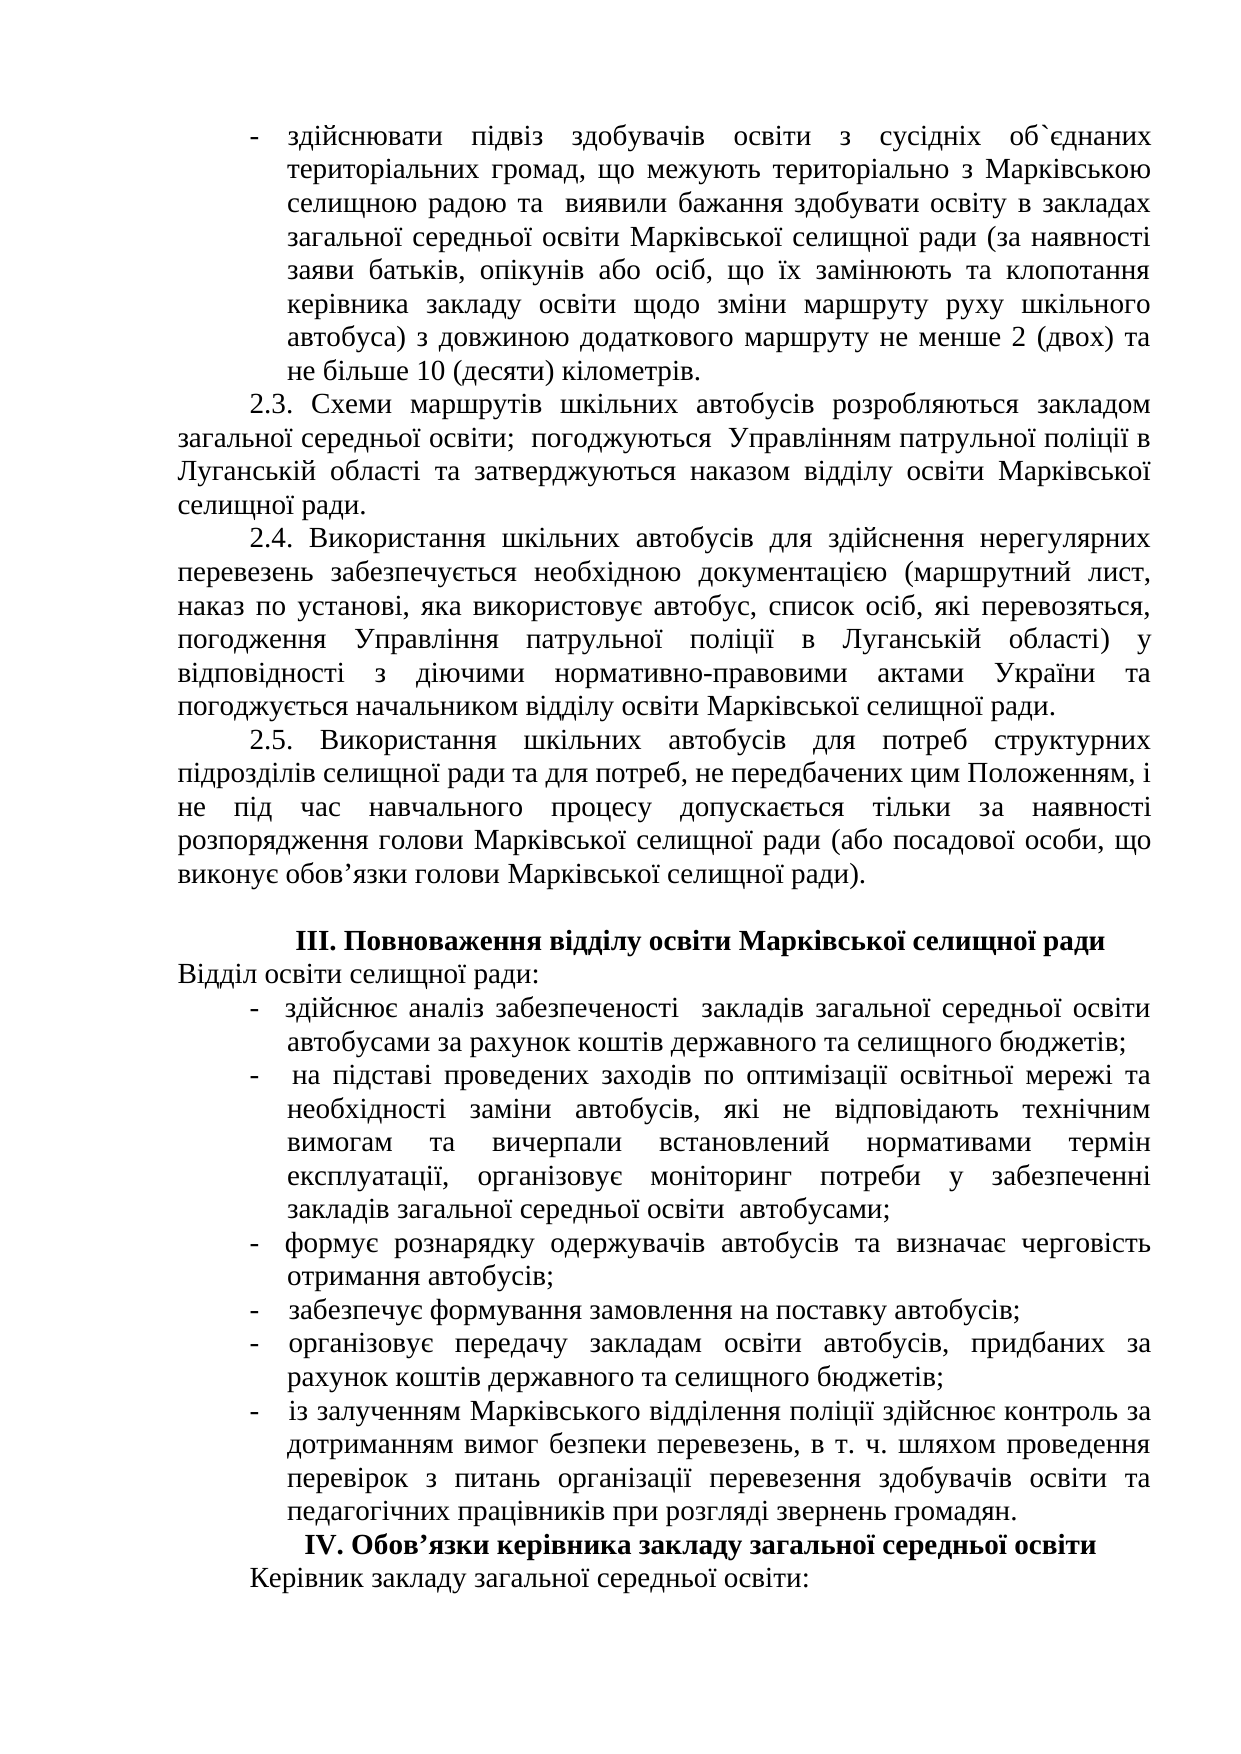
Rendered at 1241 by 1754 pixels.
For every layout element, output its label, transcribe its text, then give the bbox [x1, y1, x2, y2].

text - із залученням Марківського відділення поліції здійснює контроль за дотриманням вимог безпеки перевезень, в т. ч. шляхом проведення перевірок з питань організації перевезення здобувачів освіти та педагогічних працівників при розгляді звернень громадян. [249, 1393, 1152, 1527]
text - формує рознарядку одержувачів автобусів та визначає черговість отримання автобусів; [249, 1225, 1152, 1292]
text 2.3. Схеми маршрутів шкільних автобусів розробляються закладом загальної середньої освіти; погоджуються Управлінням патрульної поліції в Луганській області та затверджуються наказом відділу освіти Марківської селищної ради. [177, 386, 1152, 521]
text ІІІ. Повноваження відділу освіти Марківської селищної ради [177, 923, 1152, 957]
text Керівник закладу загальної середньої освіти: [177, 1560, 1152, 1594]
text 2.5. Використання шкільних автобусів для потреб структурних підрозділів селищної ради та для потреб, не передбачених цим Положенням, і не під час навчального процесу допускається тільки за наявності розпорядження голови Марківської селищної ради (або посадової особи, що виконує обов’язки голови Марківської селищної ради). [177, 722, 1152, 889]
text - здійснює аналіз забезпеченості закладів загальної середньої освіти автобусами за рахунок коштів державного та селищного бюджетів; [249, 990, 1152, 1057]
text Відділ освіти селищної ради: [177, 957, 1152, 990]
text - забезпечує формування замовлення на поставку автобусів; [249, 1292, 1152, 1326]
text - на підставі проведених заходів по оптимізації освітньої мережі та необхідності заміни автобусів, які не відповідають технічним вимогам та вичерпали встановлений нормативами термін експлуатації, організовує моніторинг потреби у забезпеченні закладів загальної середньої освіти автобусами; [249, 1057, 1152, 1225]
text - здійснювати підвіз здобувачів освіти з сусідніх об`єднаних територіальних громад, що межують територіально з Марківською селищною радою та виявили бажання здобувати освіту в закладах загальної середньої освіти Марківської селищної ради (за наявності заяви батьків, опікунів або осіб, що їх замінюють та клопотання керівника закладу освіти щодо зміни маршруту руху шкільного автобуса) з довжиною додаткового маршруту не менше 2 (двох) та не більше 10 (десяти) кілометрів. [249, 118, 1152, 386]
text ІV. Обов’язки керівника закладу загальної середньої освіти [177, 1527, 1152, 1560]
text 2.4. Використання шкільних автобусів для здійснення нерегулярних перевезень забезпечується необхідною документацією (маршрутний лист, наказ по установі, яка використовує автобус, список осіб, які перевозяться, погодження Управління патрульної поліції в Луганській області) у відповідності з діючими нормативно-правовими актами України та погоджується начальником відділу освіти Марківської селищної ради. [177, 521, 1152, 722]
text - організовує передачу закладам освіти автобусів, придбаних за рахунок коштів державного та селищного бюджетів; [249, 1326, 1152, 1393]
